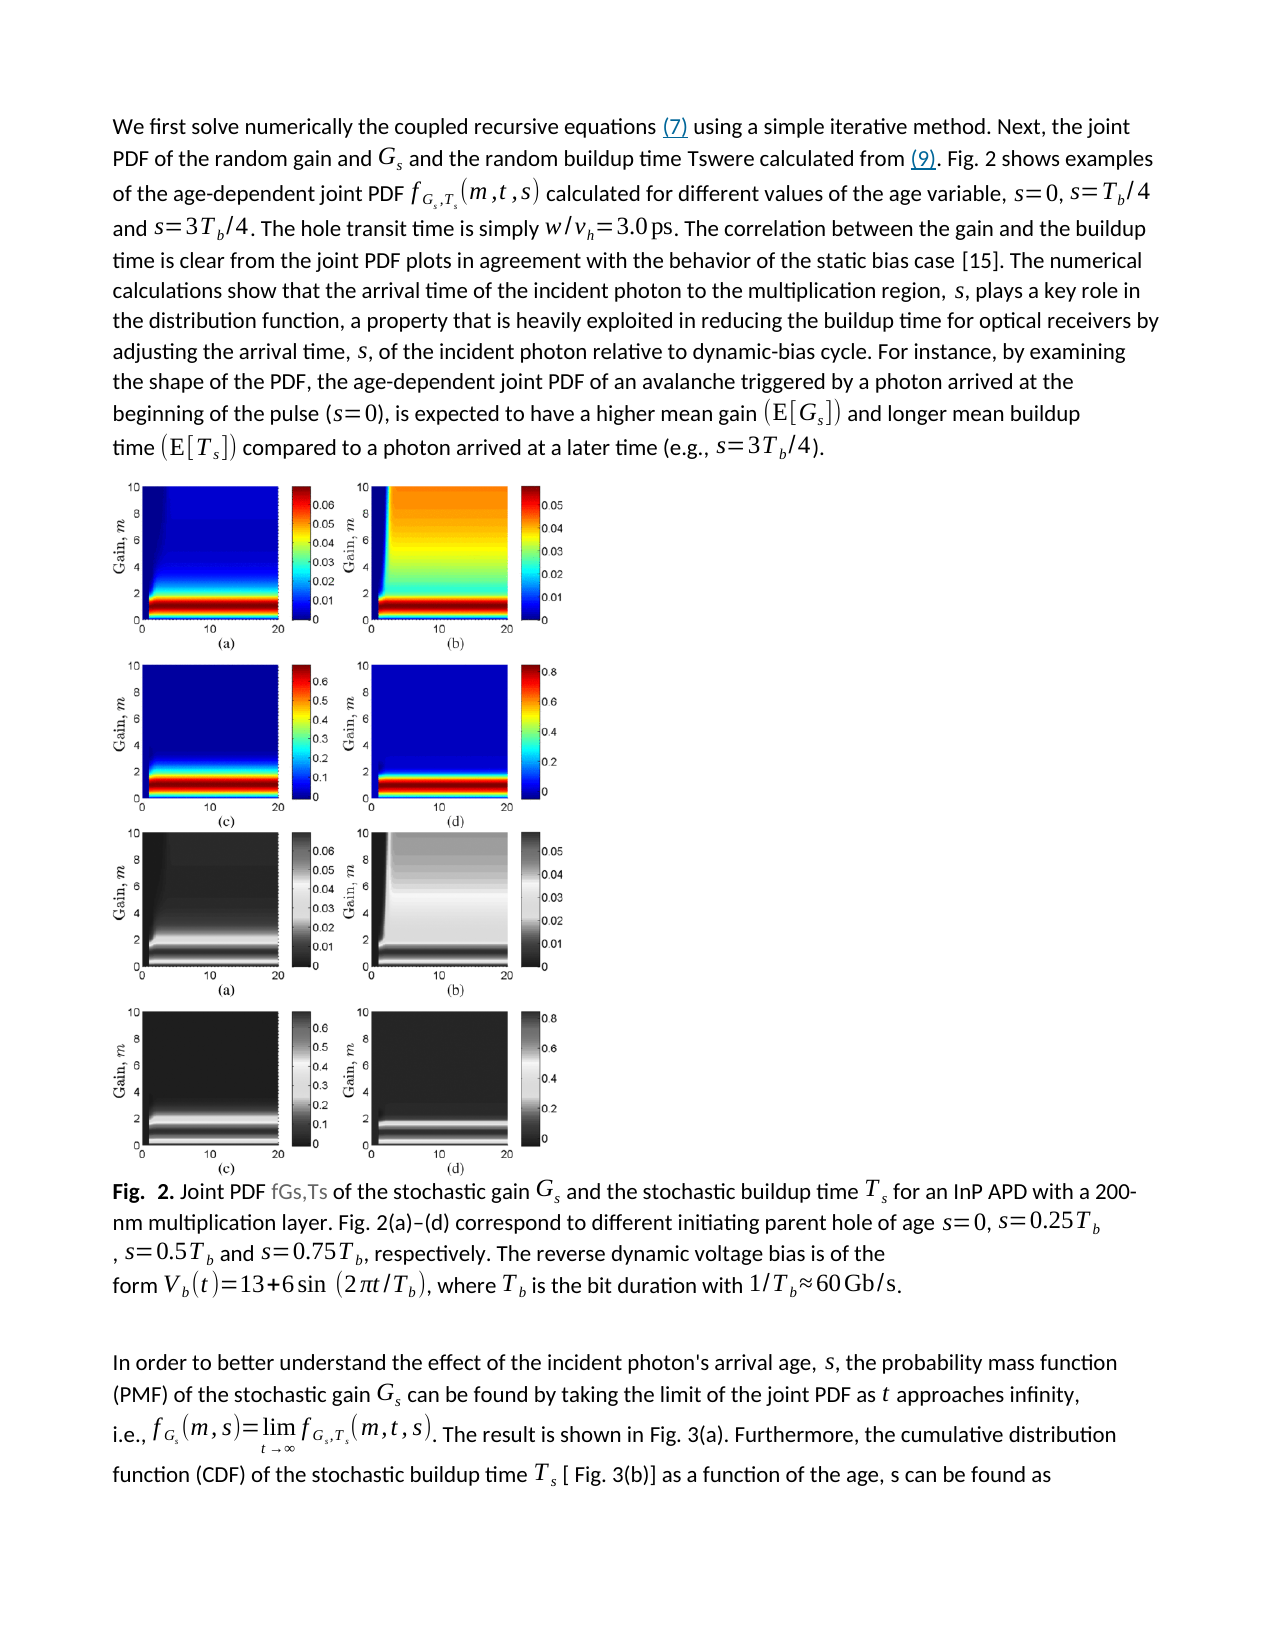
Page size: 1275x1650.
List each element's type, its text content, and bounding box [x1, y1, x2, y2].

picture [112, 482, 563, 1176]
text Fig. 2. Joint PDF fGs,Ts of the stochastic gain and the stochastic buildup time for an InP APD with a 200-nm multiplication layer. Fig. 2(a)–(d) correspond to different initiating parent hole of age , , and , respectively. The reverse dynamic voltage bias is of the form , where is the bit duration with . [112, 1175, 1162, 1301]
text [112, 1348, 1162, 1490]
text We first solve numerically the coupled recursive equations (7) using a simple iterative method. Next, the joint PDF of the random gain and and the random buildup time Tswere calculated from (9). Fig. 2 shows examples of the age-dependent joint PDF calculated for different values of the age variable, , and . The hole transit time is simply . The correlation between the gain and the buildup time is clear from the joint PDF plots in agreement with the behavior of the static bias case [15]. The numerical calculations show that the arrival time of the incident photon to the multiplication region, , plays a key role in the distribution function, a property that is heavily exploited in reducing the buildup time for optical receivers by adjusting the arrival time, , of the incident photon relative to dynamic-bias cycle. For instance, by examining the shape of the PDF, the age-dependent joint PDF of an avalanche triggered by a photon arrived at the beginning of the pulse (), is expected to have a higher mean gain and longer mean buildup time compared to a photon arrived at a later time (e.g., ). [112, 112, 1162, 463]
